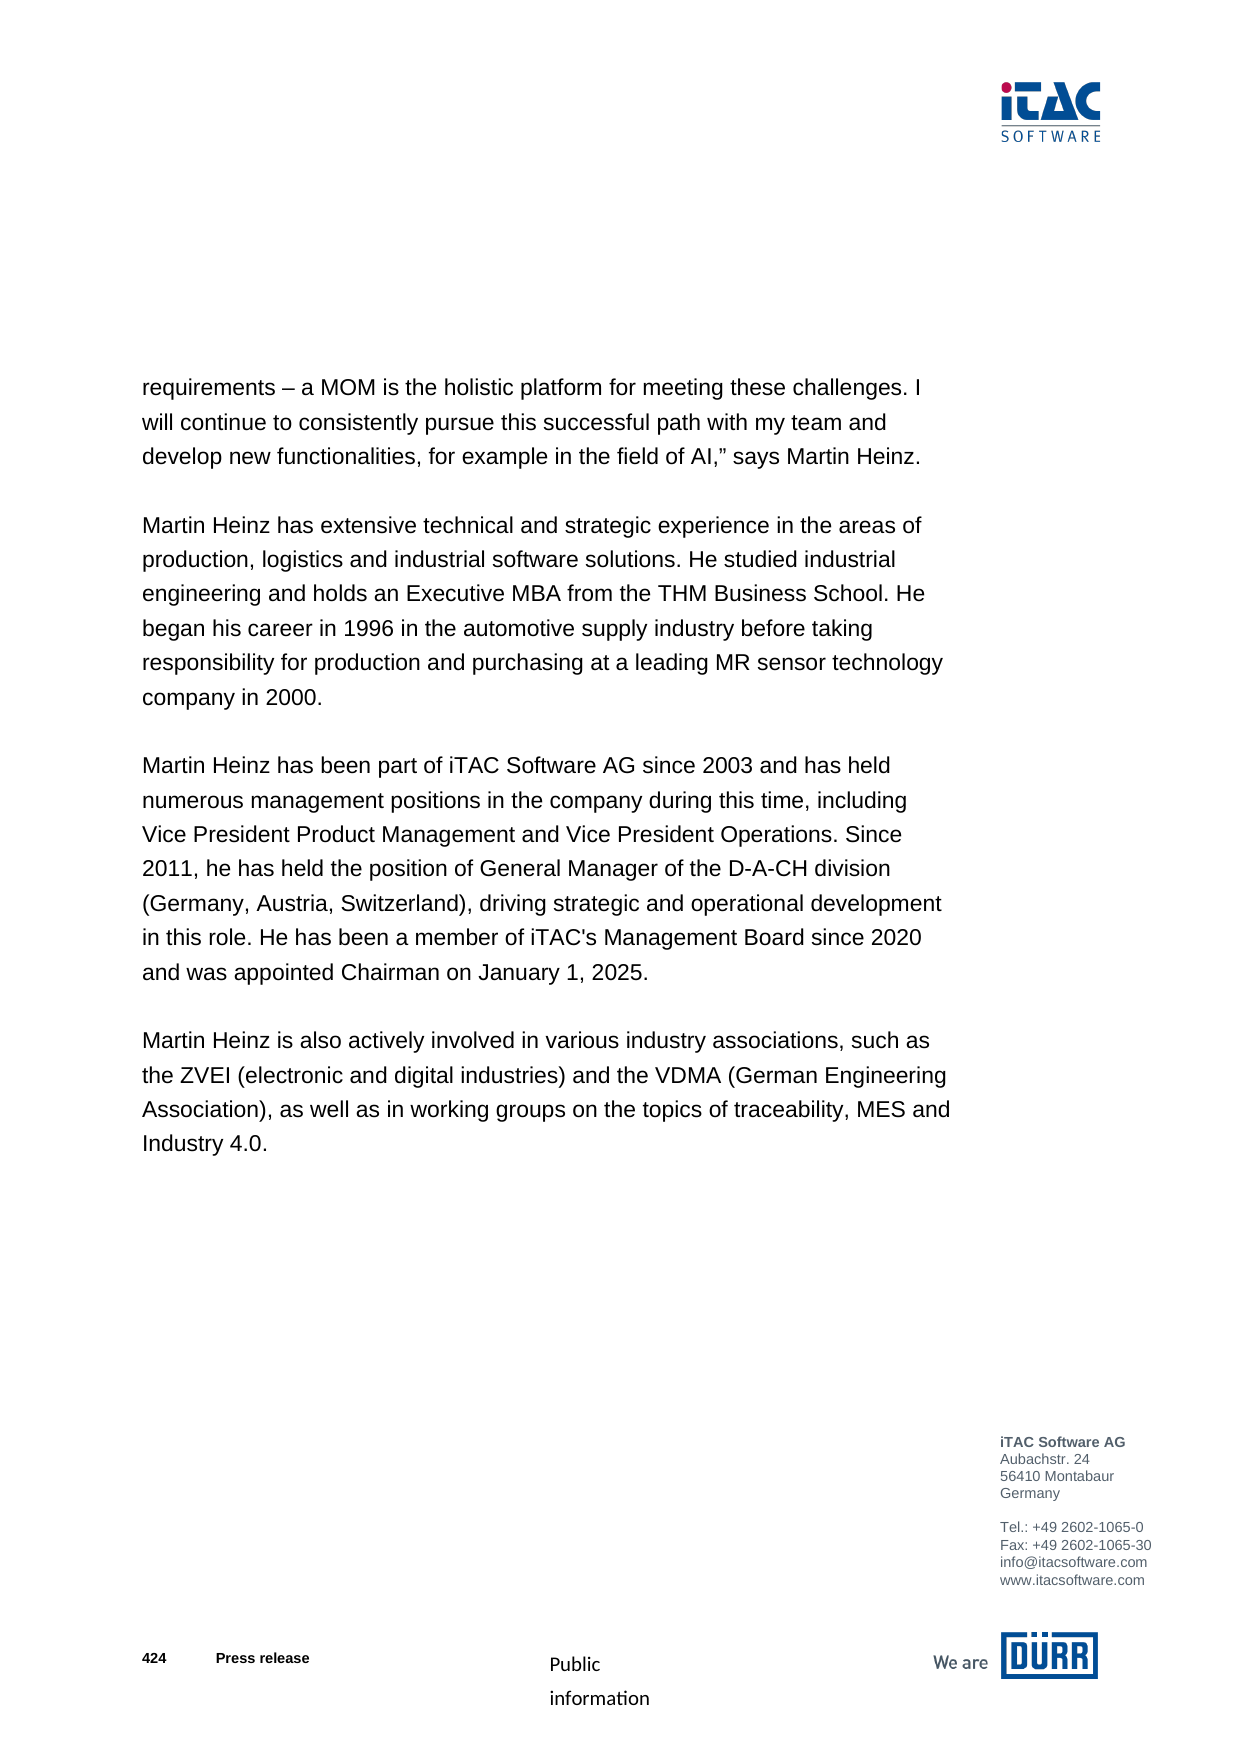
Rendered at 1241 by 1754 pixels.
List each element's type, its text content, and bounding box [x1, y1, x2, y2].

text Martin Heinz has been part of iTAC Software AG since 2003 and has held numerous management positions in the company during this time, including Vice President Product Management and Vice President Operations. Since 2011, he has held the position of General Manager of the D-A-CH division (Germany, Austria, Switzerland), driving strategic and operational development in this role. He has been a member of iTAC's Management Board since 2020 and was appointed Chairman on January 1, 2025. [142, 744, 951, 985]
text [142, 366, 951, 469]
text Martin Heinz has extensive technical and strategic experience in the areas of production, logistics and industrial software solutions. He studied industrial engineering and holds an Executive MBA from the THM Business School. He began his career in 1996 in the automotive supply industry before taking responsibility for production and purchasing at a leading MR sensor technology company in 2000. [142, 504, 951, 710]
text Martin Heinz is also actively involved in various industry associations, such as the ZVEI (electronic and digital industries) and the VDMA (German Engineering Association), as well as in working groups on the topics of traceability, MES and Industry 4.0. [142, 1019, 951, 1157]
